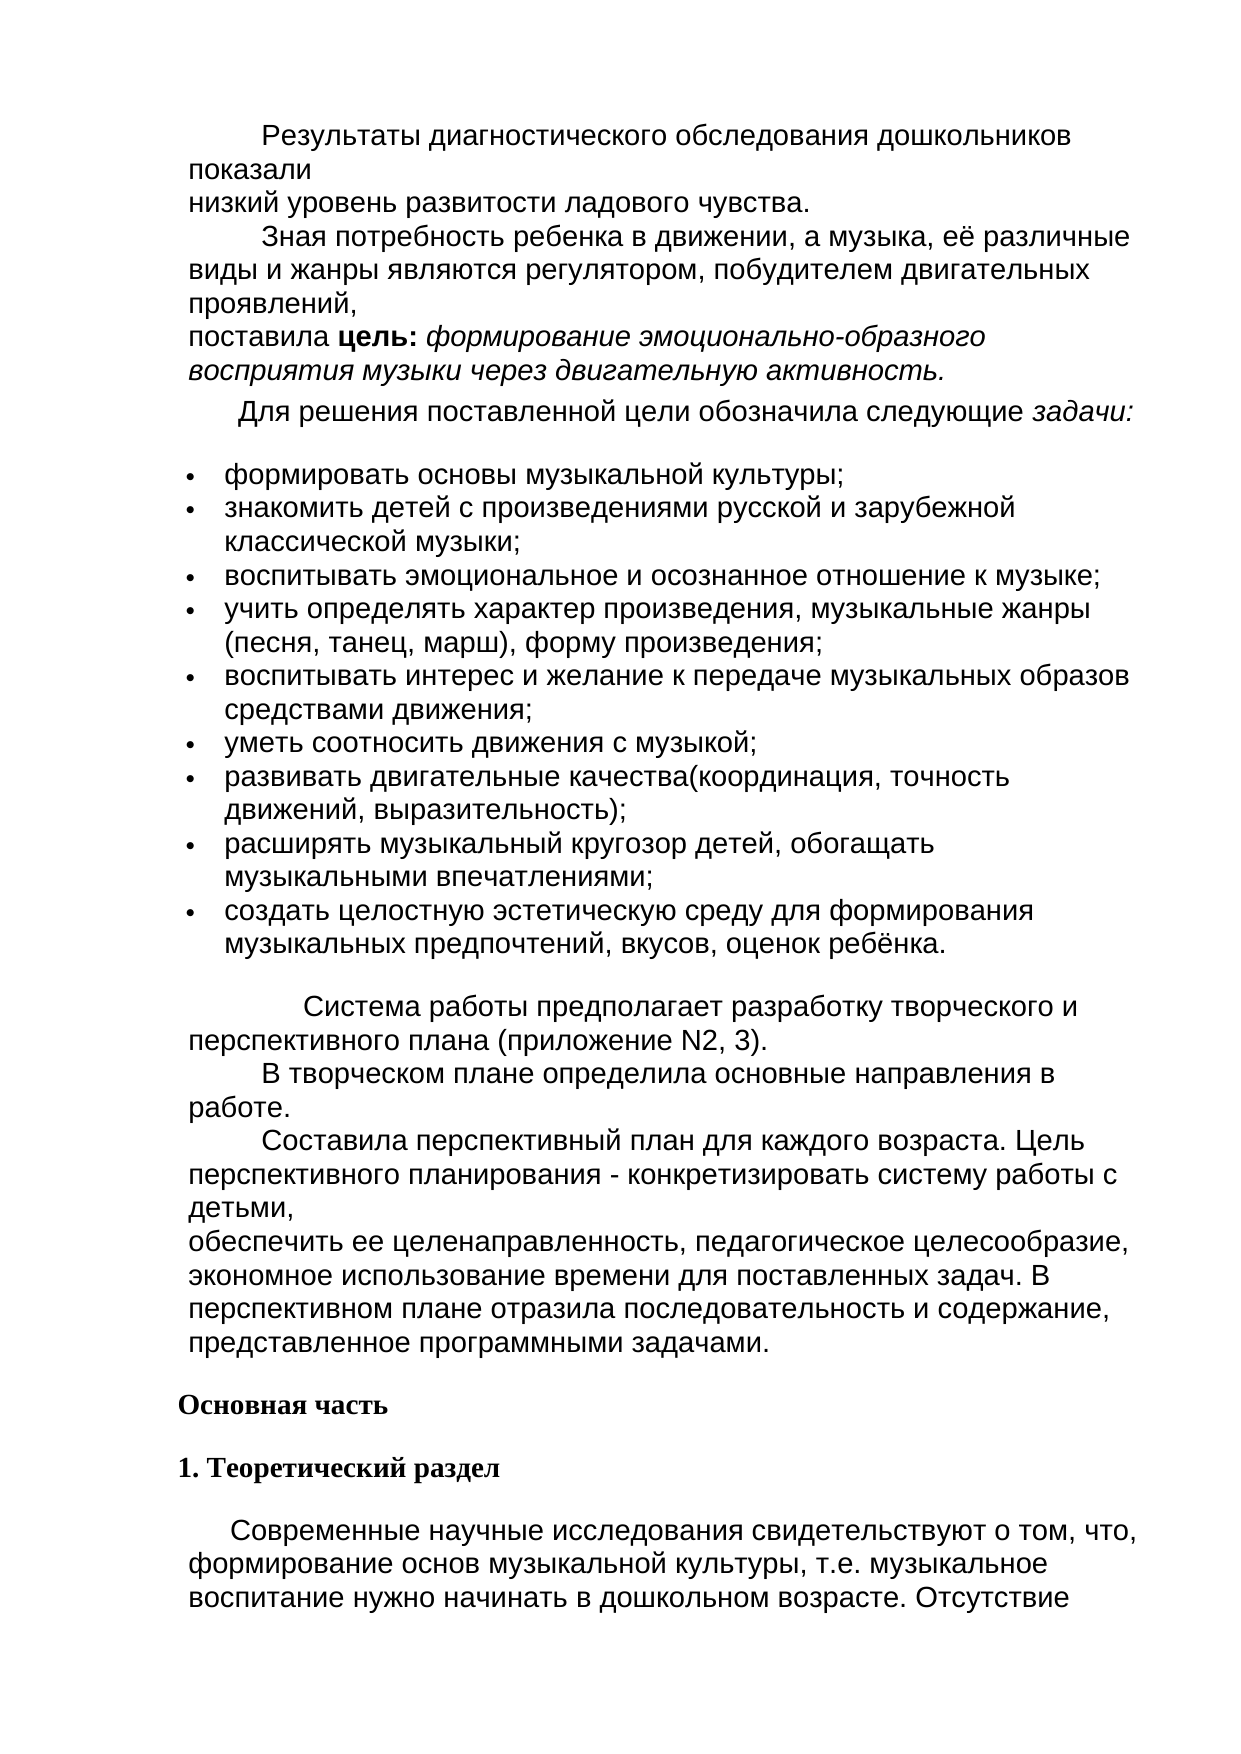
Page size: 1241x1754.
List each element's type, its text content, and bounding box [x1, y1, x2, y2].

subtitle Основная часть [177, 1387, 1152, 1421]
list знакомить детей с произведениями русской и зарубежной классической музыки; [187, 491, 1141, 558]
list уметь соотносить движения с музыкой; [187, 725, 1141, 759]
list учить определять характер произведения, музыкальные жанры (песня, танец, марш), форму произведения; [187, 591, 1141, 658]
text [188, 1513, 1141, 1613]
list воспитывать интерес и желание к передаче музыкальных образов средствами движения; [187, 658, 1141, 725]
list воспитывать эмоциональное и осознанное отношение к музыке; [187, 558, 1141, 591]
subtitle 1. Теоретический раздел [177, 1450, 1152, 1484]
list создать целостную эстетическую среду для формирования музыкальных предпочтений, вкусов, оценок ребёнка. [187, 893, 1141, 960]
text Система работы предполагает разработку творческого и перспективного плана (приложение N2, 3). В творческом плане определила основные направления в работе. Составила перспективный план для каждого возраста. Цель перспективного планирования - конкретизировать систему работы с детьми, обеспечить ее целенаправленность, педагогическое целесообразие, экономное использование времени для поставленных задач. В перспективном плане отразила последовательность и содержание, представленное программными задачами. [188, 989, 1141, 1358]
text Для решения поставленной цели обозначила следующие задачи: [188, 394, 1141, 428]
list формировать основы музыкальной культуры; [187, 457, 1141, 491]
list развивать двигательные качества(координация, точность движений, выразительность); [187, 759, 1141, 826]
list расширять музыкальный кругозор детей, обогащать музыкальными впечатлениями; [187, 826, 1141, 893]
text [188, 118, 1141, 386]
